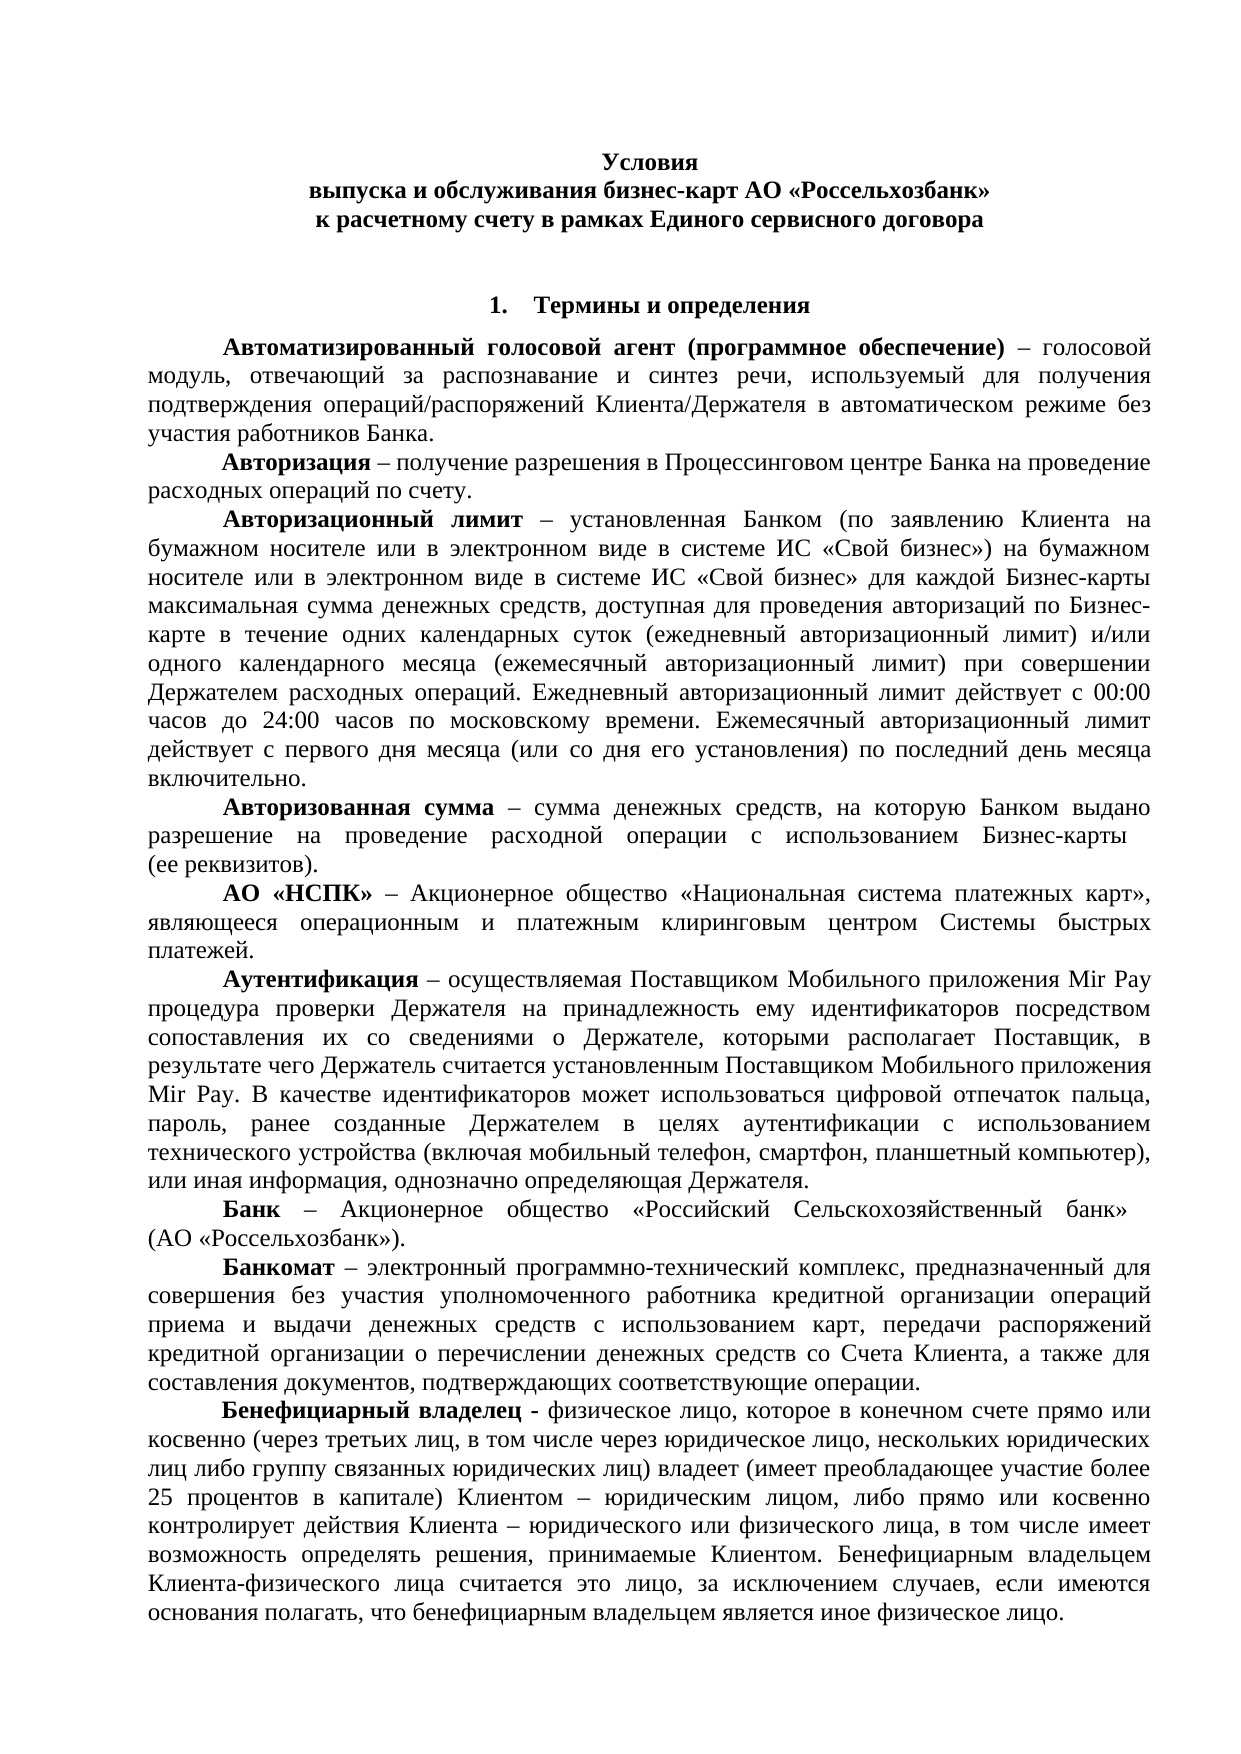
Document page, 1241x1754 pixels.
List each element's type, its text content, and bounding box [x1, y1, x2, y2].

text Банк – Акционерное общество «Российский Сельскохозяйственный банк» (АО «Россельхозбанк»). [148, 1194, 1152, 1252]
text АО «НСПК» – Акционерное общество «Национальная система платежных карт», являющееся операционным и платежным клиринговым центром Системы быстрых платежей. [148, 878, 1152, 964]
list Термины и определения [148, 291, 1152, 319]
text Банкомат – электронный программно-технический комплекс, предназначенный для совершения без участия уполномоченного работника кредитной организации операций приема и выдачи денежных средств с использованием карт, передачи распоряжений кредитной организации о перечислении денежных средств со Счета Клиента, а также для составления документов, подтверждающих соответствующие операции. [148, 1252, 1152, 1396]
text Авторизованная сумма – сумма денежных средств, на которую Банком выдано разрешение на проведение расходной операции с использованием Бизнес-карты (ее реквизитов). [148, 792, 1152, 878]
text Условия [148, 147, 1152, 176]
list Бенефициарный владелец - физическое лицо, которое в конечном счете прямо или косвенно (через третьих лиц, в том числе через юридическое лицо, нескольких юридических лиц либо группу связанных юридических лиц) владеет (имеет преобладающее участие более 25 процентов в капитале) Клиентом – юридическим лицом, либо прямо или косвенно контролирует действия Клиента – юридического или физического лица, в том числе имеет возможность определять решения, принимаемые Клиентом. Бенефициарным владельцем Клиента-физического лица считается это лицо, за исключением случаев, если имеются основания полагать, что бенефициарным владельцем является иное физическое лицо. [148, 1396, 1152, 1626]
text к расчетному счету в рамках Единого сервисного договора [148, 204, 1152, 233]
text Автоматизированный голосовой агент (программное обеспечение) – голосовой модуль, отвечающий за распознавание и синтез речи, используемый для получения подтверждения операций/распоряжений Клиента/Держателя в автоматическом режиме без участия работников Банка. [148, 332, 1152, 447]
text Авторизационный лимит – установленная Банком (по заявлению Клиента на бумажном носителе или в электронном виде в системе ИС «Свой бизнес») на бумажном носителе или в электронном виде в системе ИС «Свой бизнес» для каждой Бизнес-карты максимальная сумма денежных средств, доступная для проведения авторизаций по Бизнес-карте в течение одних календарных суток (ежедневный авторизационный лимит) и/или одного календарного месяца (ежемесячный авторизационный лимит) при совершении Держателем расходных операций. Ежедневный авторизационный лимит действует с 00:00 часов до 24:00 часов по московскому времени. Ежемесячный авторизационный лимит действует с первого дня месяца (или со дня его установления) по последний день месяца включительно. [148, 504, 1152, 792]
text Аутентификация – осуществляемая Поставщиком Мобильного приложения Mir Pay процедура проверки Держателя на принадлежность ему идентификаторов посредством сопоставления их со сведениями о Держателе, которыми располагает Поставщик, в результате чего Держатель считается установленным Поставщиком Мобильного приложения Mir Pay. В качестве идентификаторов может использоваться цифровой отпечаток пальца, пароль, ранее созданные Держателем в целях аутентификации с использованием технического устройства (включая мобильный телефон, смартфон, планшетный компьютер), или иная информация, однозначно определяющая Держателя. [148, 964, 1152, 1194]
text выпуска и обслуживания бизнес-карт АО «Россельхозбанк» [148, 176, 1152, 204]
text Авторизация – получение разрешения в Процессинговом центре Банка на проведение расходных операций по счету. [148, 447, 1152, 504]
